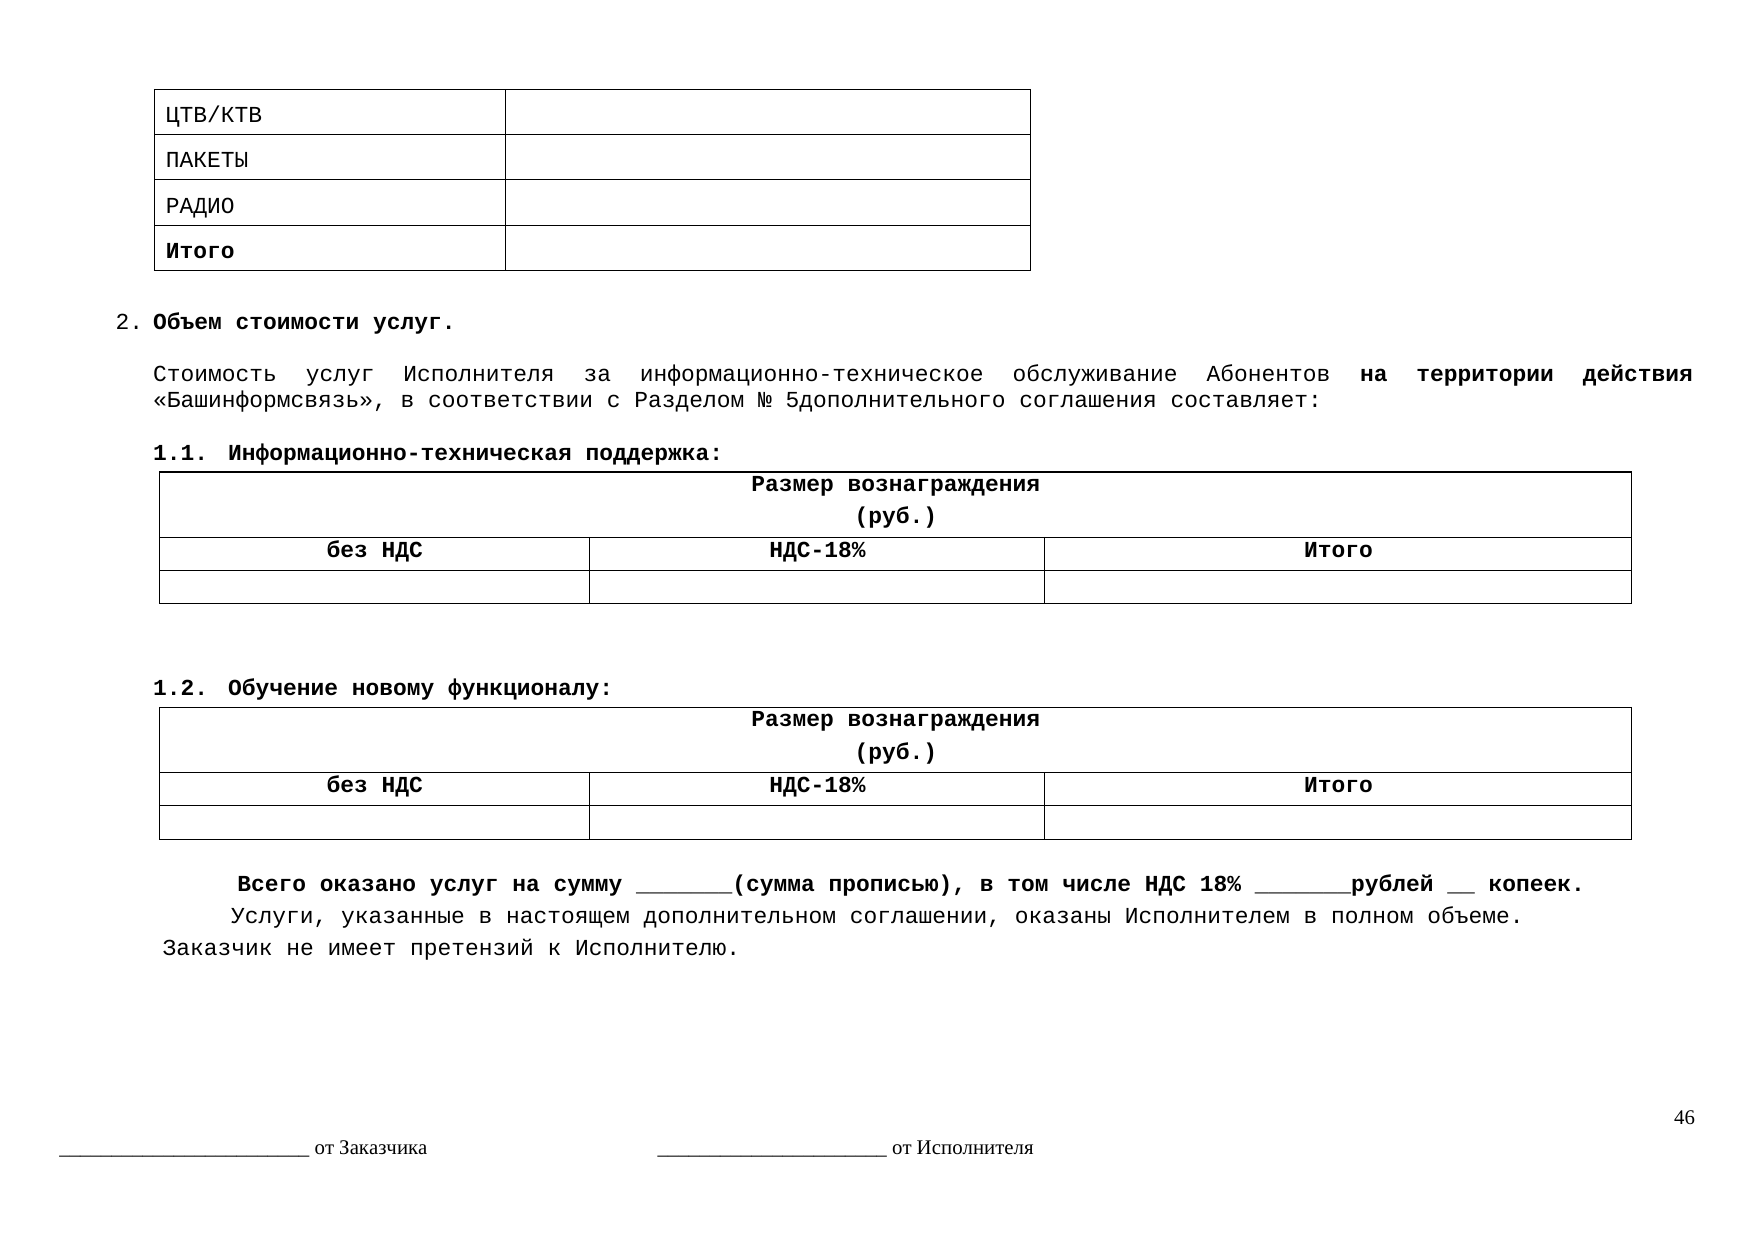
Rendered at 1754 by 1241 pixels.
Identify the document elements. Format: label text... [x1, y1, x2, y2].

table_cell Итого [1045, 773, 1631, 805]
table_cell [590, 806, 1044, 839]
text Услуги, указанные в настоящем дополнительном соглашении, оказаны Исполнителем в полном объеме. [59, 904, 1695, 930]
table_cell [590, 571, 1044, 603]
table_cell без НДС [160, 773, 589, 805]
table_cell ПАКЕТЫ [155, 135, 505, 179]
table_cell Итого [1045, 538, 1631, 570]
table_cell [506, 180, 1030, 224]
table_cell [1045, 571, 1631, 603]
table_header Размер вознаграждения (руб.) [160, 708, 1631, 772]
text Заказчик не имеет претензий к Исполнителю. [162, 936, 1695, 962]
table_cell ЦТВ/КТВ [155, 90, 505, 134]
table_cell [160, 571, 589, 603]
table_cell [506, 135, 1030, 179]
list Стоимость услуг Исполнителя за информационно-техническое обслуживание Абонентов на территории действия «Башинформсвязь», в соответствии с Разделом № 5дополнительного соглашения составляет: [153, 361, 1693, 413]
table_cell [160, 806, 589, 839]
list Обучение новому функционалу: [153, 674, 1696, 701]
list Объем стоимости услуг. [115, 309, 1693, 335]
table_cell Итого [155, 226, 505, 270]
table_cell РАДИО [155, 180, 505, 224]
table_cell без НДС [160, 538, 589, 570]
list Информационно-техническая поддержка: [153, 439, 1696, 465]
table_cell [506, 90, 1030, 134]
table_cell [506, 226, 1030, 270]
table_cell НДС-18% [590, 538, 1044, 570]
table_cell НДС-18% [590, 773, 1044, 805]
table_cell [1045, 806, 1631, 839]
text Всего оказано услуг на сумму _______(сумма прописью), в том числе НДС 18% _______рублей __ копеек. [127, 872, 1695, 898]
table_header Размер вознаграждения (руб.) [160, 473, 1631, 537]
